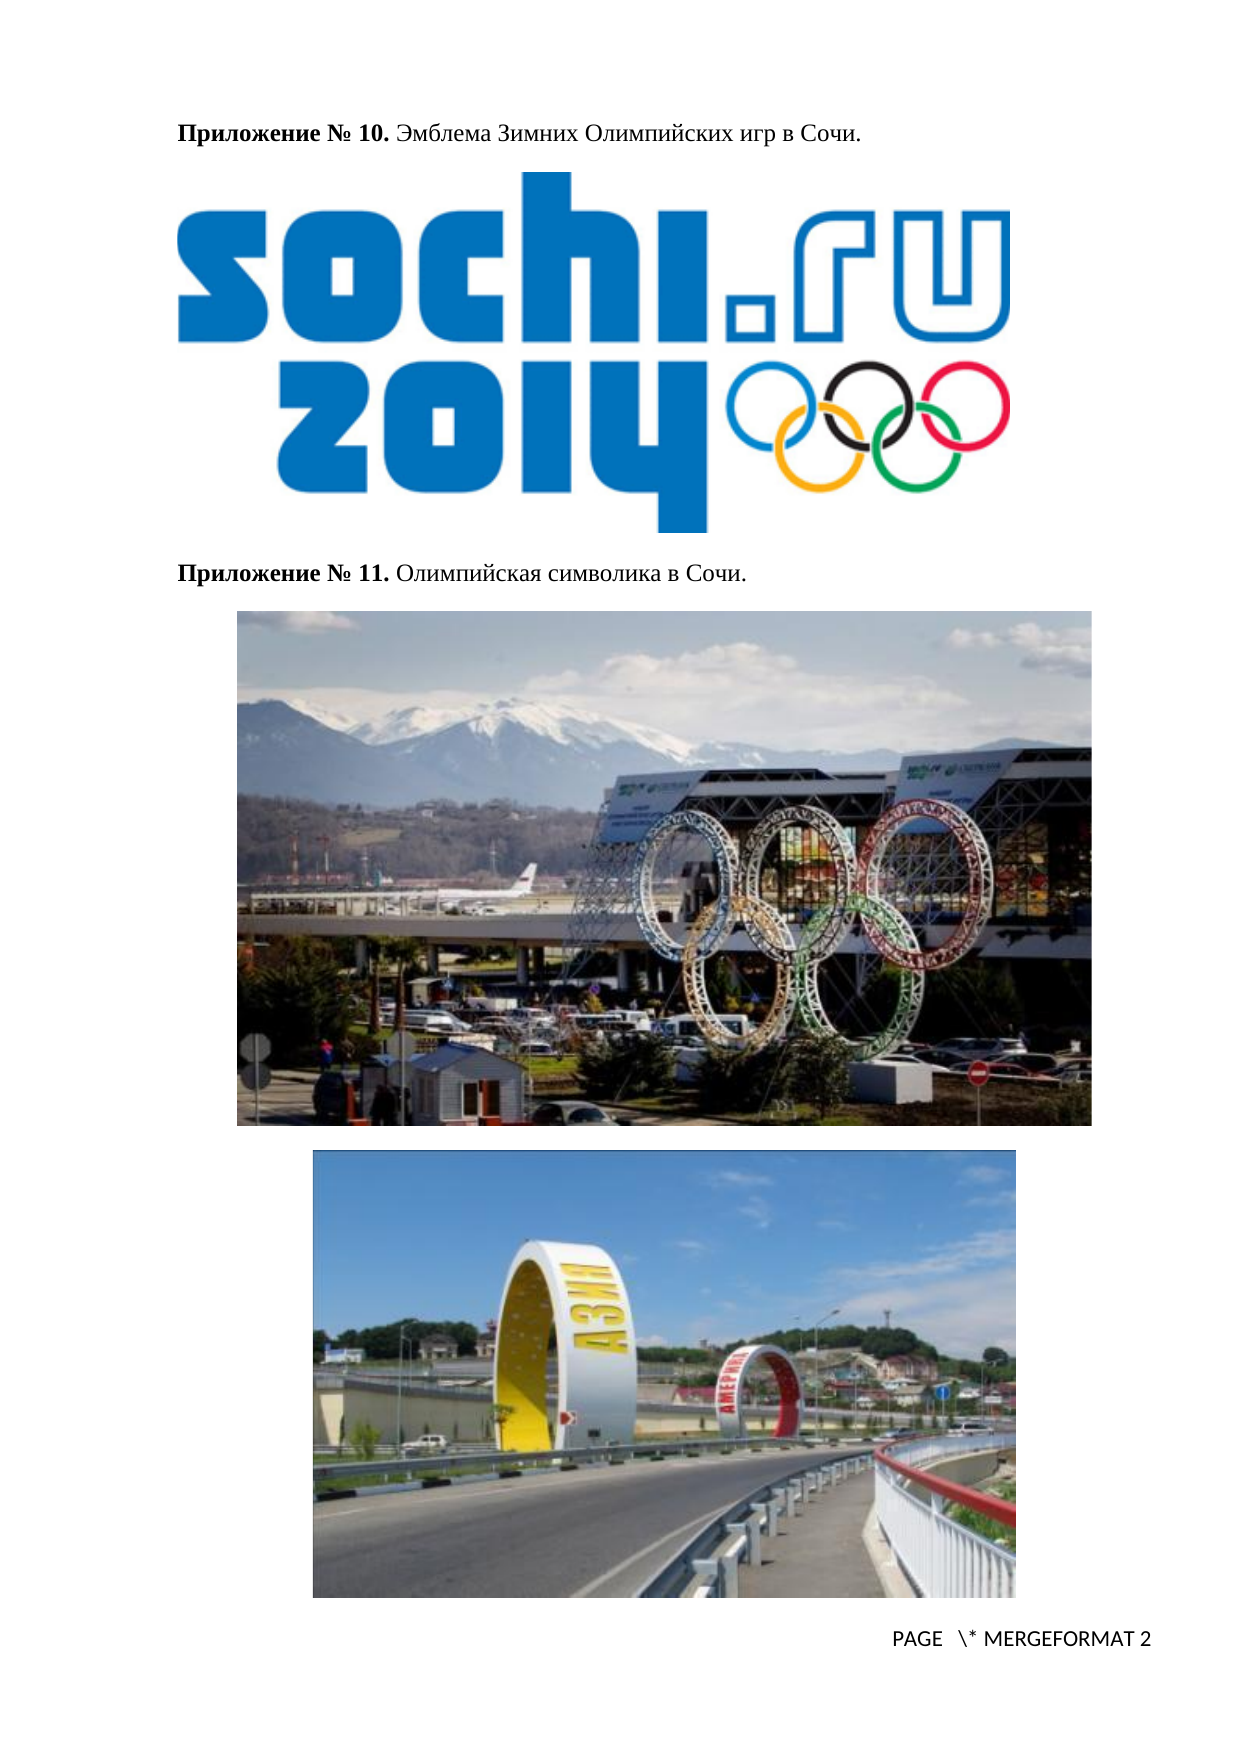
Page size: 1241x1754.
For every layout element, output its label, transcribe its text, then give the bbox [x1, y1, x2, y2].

picture [237, 611, 1092, 1126]
picture [312, 1150, 1016, 1598]
picture [177, 172, 1010, 533]
text Приложение № 11. Олимпийская символика в Сочи. [177, 558, 1152, 587]
text Приложение № 10. Эмблема Зимних Олимпийских игр в Сочи. [177, 118, 1152, 147]
